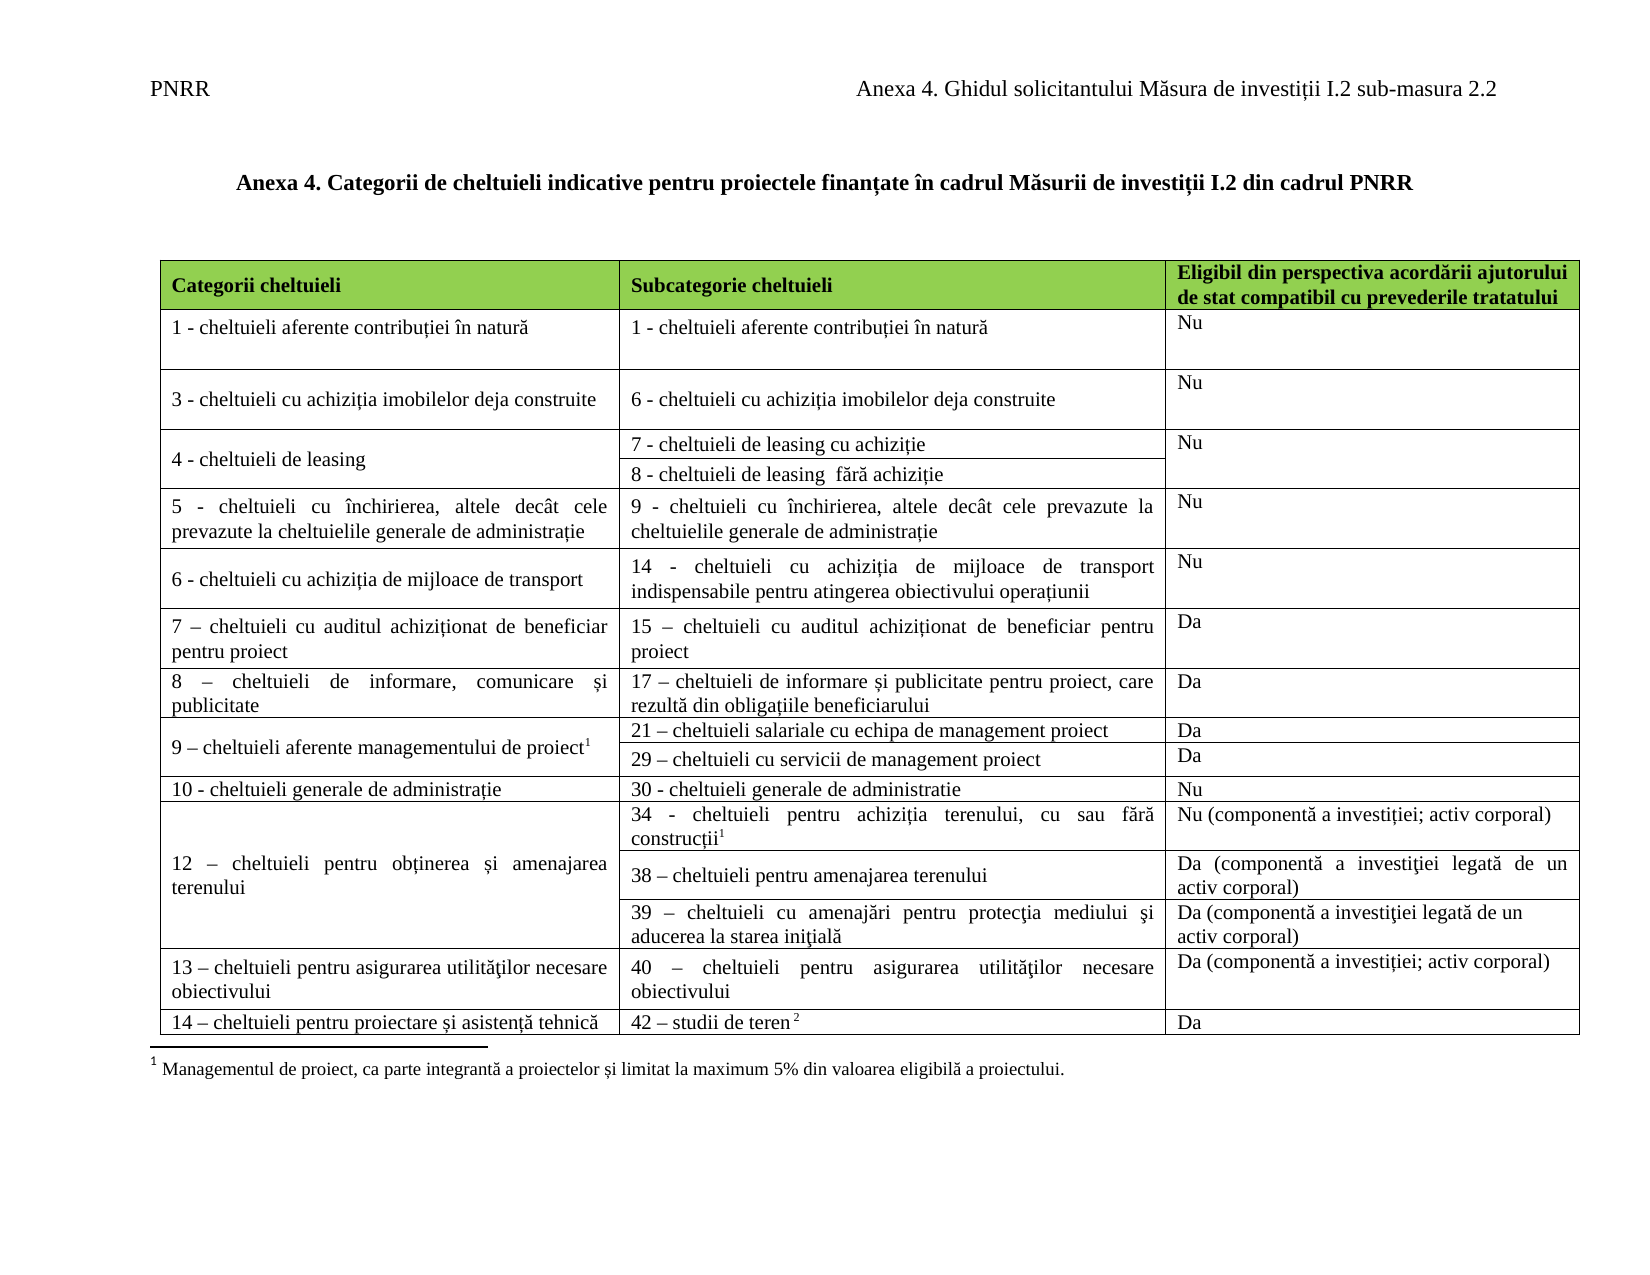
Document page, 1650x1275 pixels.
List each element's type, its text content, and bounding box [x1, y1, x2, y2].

table_header Subcategorie cheltuieli [620, 261, 1165, 309]
table_cell 21 – cheltuieli salariale cu echipa de management proiect [620, 718, 1165, 742]
table_cell Nu [1166, 549, 1579, 608]
table_cell Da (componentă a investiţiei legată de un activ corporal) [1166, 900, 1579, 948]
table_cell 12 – cheltuieli pentru obținerea și amenajarea terenului [161, 802, 619, 948]
table_cell 8 - cheltuieli de leasing fără achiziție [620, 459, 1165, 488]
table_cell Nu [1166, 310, 1579, 369]
table_cell Da [1166, 743, 1579, 776]
table_cell 8 – cheltuieli de informare, comunicare și publicitate [161, 669, 619, 717]
table_cell 1 - cheltuieli aferente contribuției în natură [620, 310, 1165, 369]
table_cell 6 - cheltuieli cu achiziția imobilelor deja construite [620, 370, 1165, 429]
table_cell 13 – cheltuieli pentru asigurarea utilităţilor necesare obiectivului [161, 949, 619, 1009]
table_cell Da [1166, 669, 1579, 717]
table_cell Nu [1166, 430, 1579, 488]
table_cell 15 – cheltuieli cu auditul achiziționat de beneficiar pentru proiect [620, 609, 1165, 668]
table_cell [161, 1010, 619, 1034]
table_cell 34 - cheltuieli pentru achiziția terenului, cu sau fără construcții1 [620, 802, 1165, 850]
table_header Categorii cheltuieli [161, 261, 619, 309]
table_cell 40 – cheltuieli pentru asigurarea utilităţilor necesare obiectivului [620, 949, 1165, 1009]
table_cell Nu [1166, 777, 1579, 801]
table_cell 4 - cheltuieli de leasing [161, 430, 619, 488]
table_cell 39 – cheltuieli cu amenajări pentru protecţia mediului şi aducerea la starea iniţială [620, 900, 1165, 948]
table_cell 29 – cheltuieli cu servicii de management proiect [620, 743, 1165, 776]
table_cell 1 - cheltuieli aferente contribuției în natură [161, 310, 619, 369]
table_cell Da [1166, 609, 1579, 668]
table_cell 38 – cheltuieli pentru amenajarea terenului [620, 851, 1165, 899]
text Anexa 4. Categorii de cheltuieli indicative pentru proiectele finanțate în cadrul Măsurii de investiții I.2 din cadrul PNRR [150, 169, 1500, 195]
table_cell 9 - cheltuieli cu închirierea, altele decât cele prevazute la cheltuielile generale de administrație [620, 489, 1165, 548]
table_cell 9 – cheltuieli aferente managementului de proiect [161, 718, 619, 776]
table_cell 5 - cheltuieli cu închirierea, altele decât cele prevazute la cheltuielile generale de administrație [161, 489, 619, 548]
table_cell 3 - cheltuieli cu achiziția imobilelor deja construite [161, 370, 619, 429]
table_cell Nu [1166, 489, 1579, 548]
table_header Eligibil din perspectiva acordării ajutorului de stat compatibil cu prevederile tratatului [1166, 261, 1579, 309]
table_cell 17 – cheltuieli de informare și publicitate pentru proiect, care rezultă din obligațiile beneficiarului [620, 669, 1165, 717]
table_cell Da (componentă a investiţiei legată de un activ corporal) [1166, 851, 1579, 899]
table_cell Nu [1166, 370, 1579, 429]
table_cell 7 - cheltuieli de leasing cu achiziție [620, 430, 1165, 458]
table_cell Da (componentă a investiției; activ corporal) [1166, 949, 1579, 1009]
table_cell 7 – cheltuieli cu auditul achiziționat de beneficiar pentru proiect [161, 609, 619, 668]
table_cell 42 – studii de teren 2 [620, 1010, 1165, 1034]
table_cell 6 - cheltuieli cu achiziția de mijloace de transport [161, 549, 619, 608]
table_cell 14 - cheltuieli cu achiziția de mijloace de transport indispensabile pentru atingerea obiectivului operațiunii [620, 549, 1165, 608]
table_cell Nu (componentă a investiției; activ corporal) [1166, 802, 1579, 850]
table_cell 30 - cheltuieli generale de administratie [620, 777, 1165, 801]
table_cell 10 - cheltuieli generale de administrație [161, 777, 619, 801]
table_cell Da [1166, 718, 1579, 742]
table_cell Da [1166, 1010, 1579, 1034]
